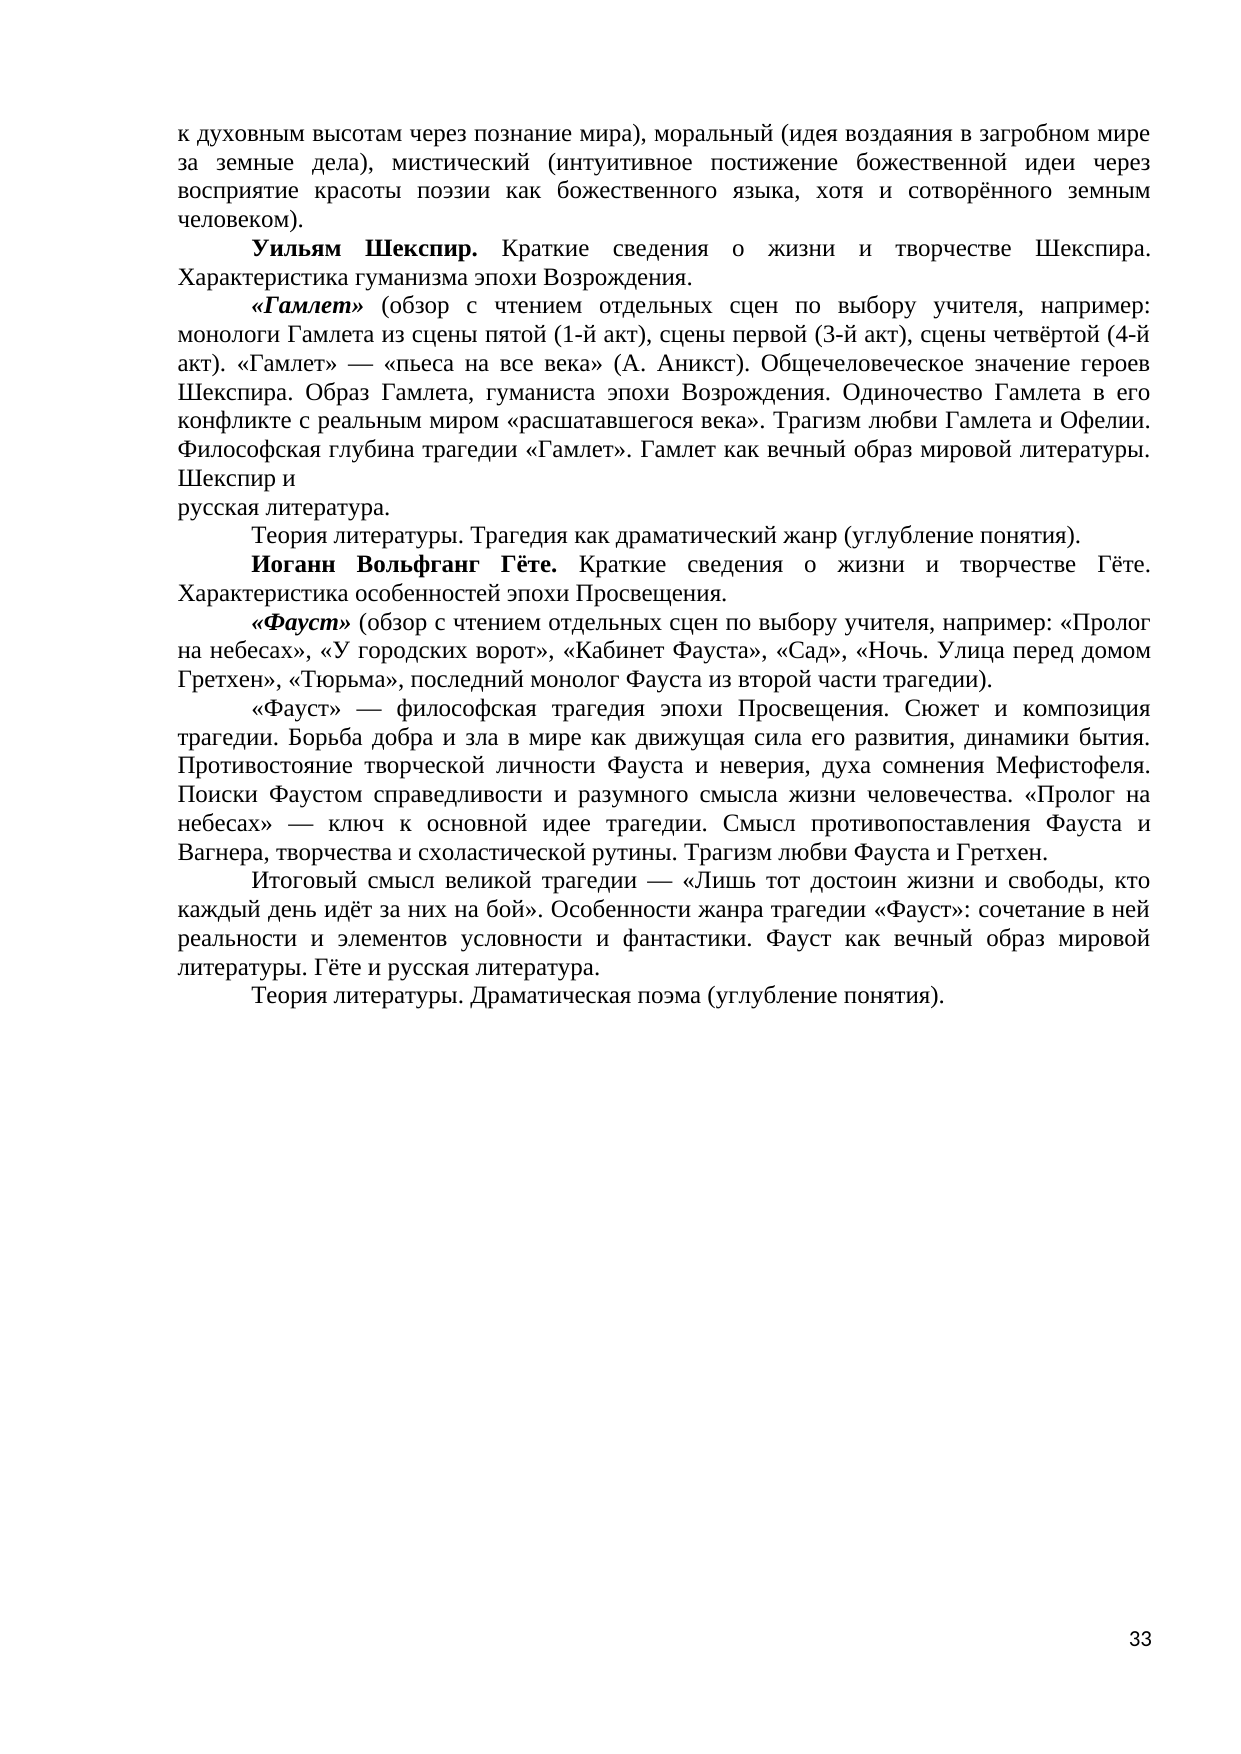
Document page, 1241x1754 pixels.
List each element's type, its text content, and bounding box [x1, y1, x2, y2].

text «Фауст» (обзор с чтением отдельных сцен по выбору учителя, например: «Пролог на небесах», «У городских ворот», «Кабинет Фауста», «Сад», «Ночь. Улица перед домом Гретхен», «Тюрьма», последний монолог Фауста из второй части трагедии). [177, 607, 1152, 693]
text Теория литературы. Трагедия как драматический жанр (углубление понятия). [177, 521, 1152, 549]
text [177, 118, 1152, 233]
text Иоганн Вольфганг Гёте. Краткие сведения о жизни и творчестве Гёте. Характеристика особенностей эпохи Просвещения. [177, 549, 1152, 607]
text Теория литературы. Драматическая поэма (углубление понятия). [177, 981, 1152, 1009]
text «Гамлет» (обзор с чтением отдельных сцен по выбору учителя, например: монологи Гамлета из сцены пятой (1-й акт), сцены первой (3-й акт), сцены четвёртой (4-й акт). «Гамлет» — «пьеса на все века» (А. Аникст). Общечеловеческое значение героев Шекспира. Образ Гамлета, гуманиста эпохи Возрождения. Одиночество Гамлета в его конфликте с реальным миром «расшатавшегося века». Трагизм любви Гамлета и Офелии. Философская глубина трагедии «Гамлет». Гамлет как вечный образ мировой литературы. Шекспир и [177, 291, 1152, 492]
text Уильям Шекспир. Краткие сведения о жизни и творчестве Шекспира. Характеристика гуманизма эпохи Возрождения. [177, 233, 1152, 291]
text Итоговый смысл великой трагедии — «Лишь тот достоин жизни и свободы, кто каждый день идёт за них на бой». Особенности жанра трагедии «Фауст»: сочетание в ней реальности и элементов условности и фантастики. Фауст как вечный образ мировой литературы. Гёте и русская литература. [177, 866, 1152, 981]
text русская литература. [177, 492, 1152, 521]
text «Фауст» — философская трагедия эпохи Просвещения. Сюжет и композиция трагедии. Борьба добра и зла в мире как движущая сила его развития, динамики бытия. Противостояние творческой личности Фауста и неверия, духа сомнения Мефистофеля. Поиски Фаустом справедливости и разумного смысла жизни человечества. «Пролог на небесах» — ключ к основной идее трагедии. Смысл противопоставления Фауста и Вагнера, творчества и схоластической рутины. Трагизм любви Фауста и Гретхен. [177, 693, 1152, 866]
